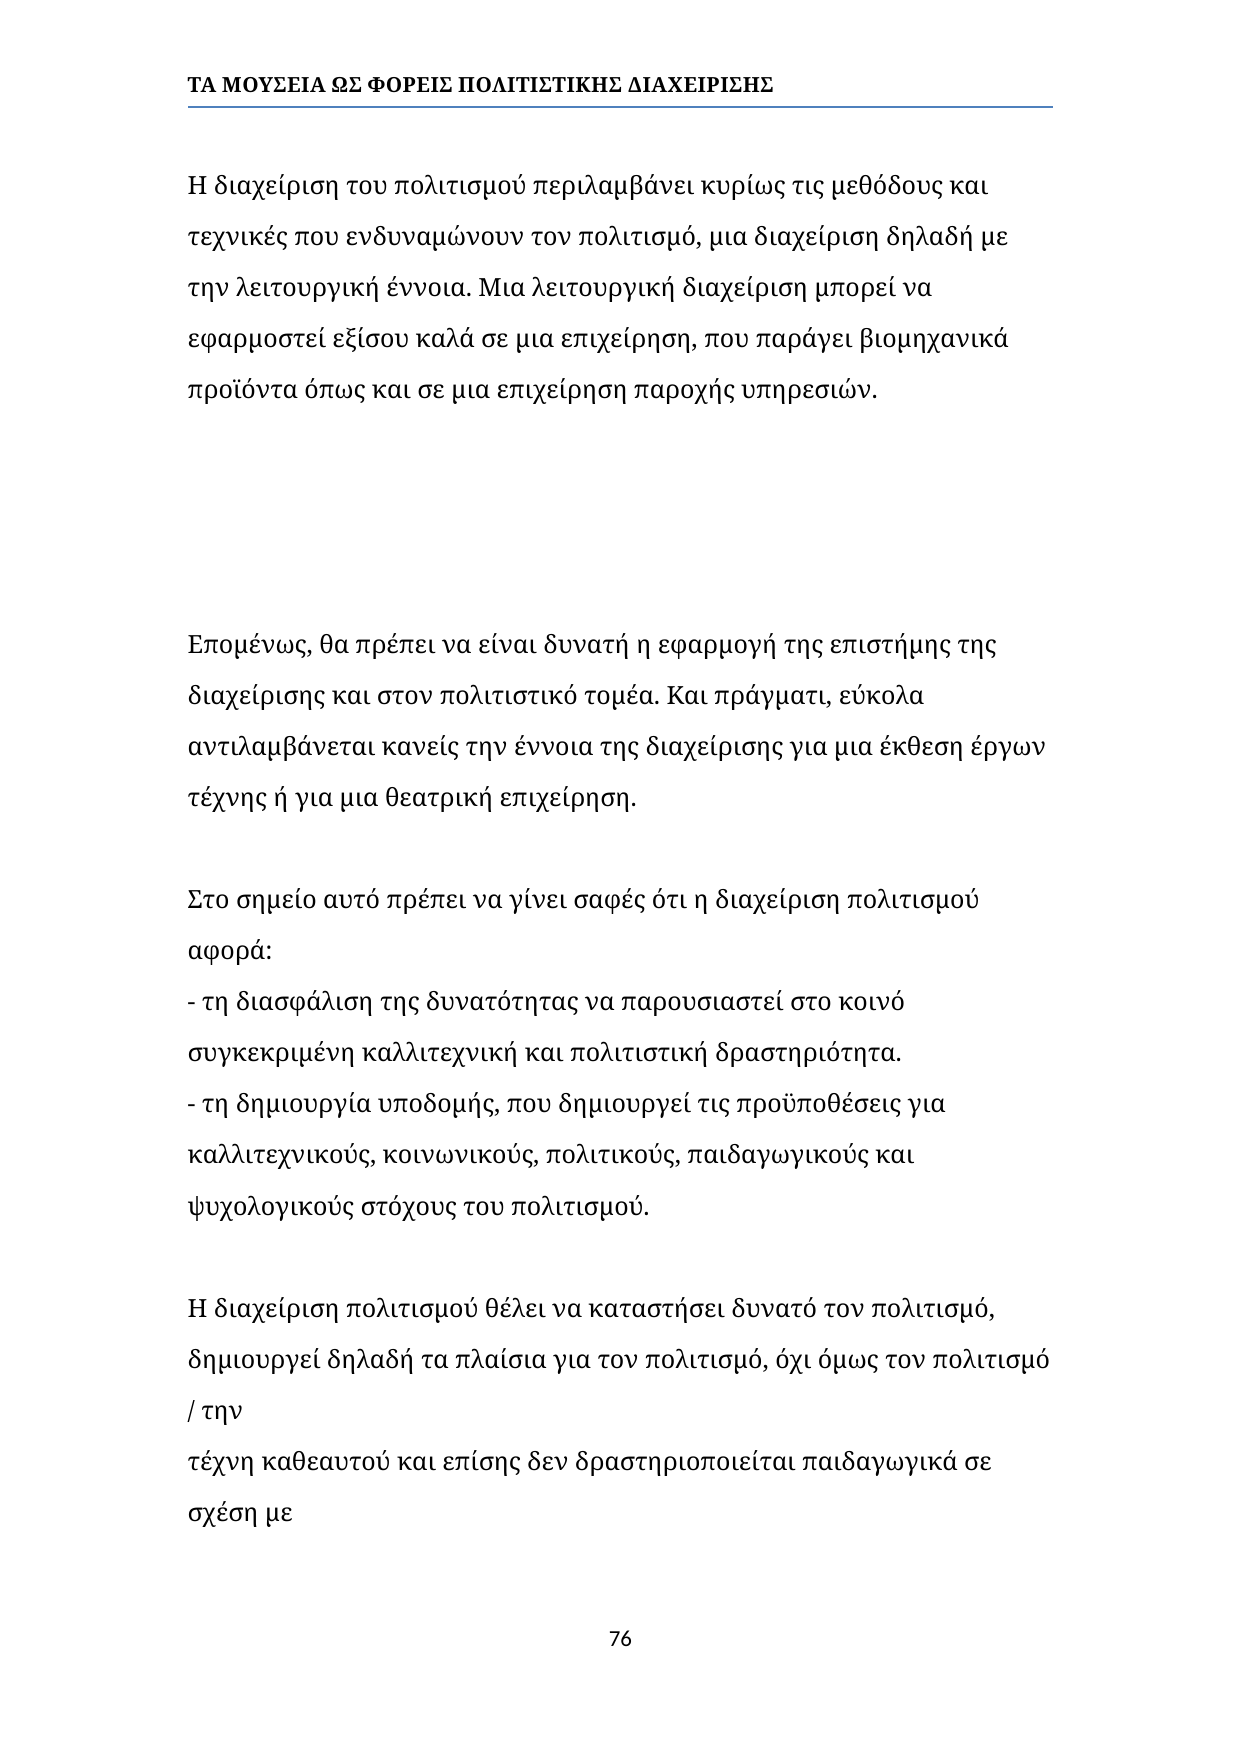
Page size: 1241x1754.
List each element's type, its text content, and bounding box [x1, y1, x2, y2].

text Η διαχείριση πολιτισμού θέλει να καταστήσει δυνατό τον πολιτισμό, δημιουργεί δηλαδή τα πλαίσια για τον πολιτισμό, όχι όμως τον πολιτισμό / την [187, 1290, 1053, 1426]
text τέχνη καθεαυτού και επίσης δεν δραστηριοποιείται παιδαγωγικά σε σχέση με [187, 1443, 1053, 1528]
text Επομένως, θα πρέπει να είναι δυνατή η εφαρμογή της επιστήμης της διαχείρισης και στον πολιτιστικό τομέα. Και πράγματι, εύκολα αντιλαμβάνεται κανείς την έννοια της διαχείρισης για μια έκθεση έργων τέχνης ή για μια θεατρική επιχείρηση. [187, 627, 1053, 814]
text Η διαχείριση του πολιτισμού περιλαμβάνει κυρίως τις μεθόδους και τεχνικές που ενδυναμώνουν τον πολιτισμό, μια διαχείριση δηλαδή με την λειτουργική έννοια. Μια λειτουργική διαχείριση μπορεί να εφαρμοστεί εξίσου καλά σε μια επιχείρηση, που παράγει βιομηχανικά προϊόντα όπως και σε μια επιχείρηση παροχής υπηρεσιών. [187, 167, 1053, 406]
text - τη διασφάλιση της δυνατότητας να παρουσιαστεί στο κοινό συγκεκριμένη καλλιτεχνική και πολιτιστική δραστηριότητα. [187, 984, 1053, 1069]
text - τη δημιουργία υποδομής, που δημιουργεί τις προϋποθέσεις για καλλιτεχνικούς, κοινωνικούς, πολιτικούς, παιδαγωγικούς και ψυχολογικούς στόχους του πολιτισμού. [187, 1086, 1053, 1222]
text Στο σημείο αυτό πρέπει να γίνει σαφές ότι η διαχείριση πολιτισμού αφορά: [187, 882, 1053, 967]
